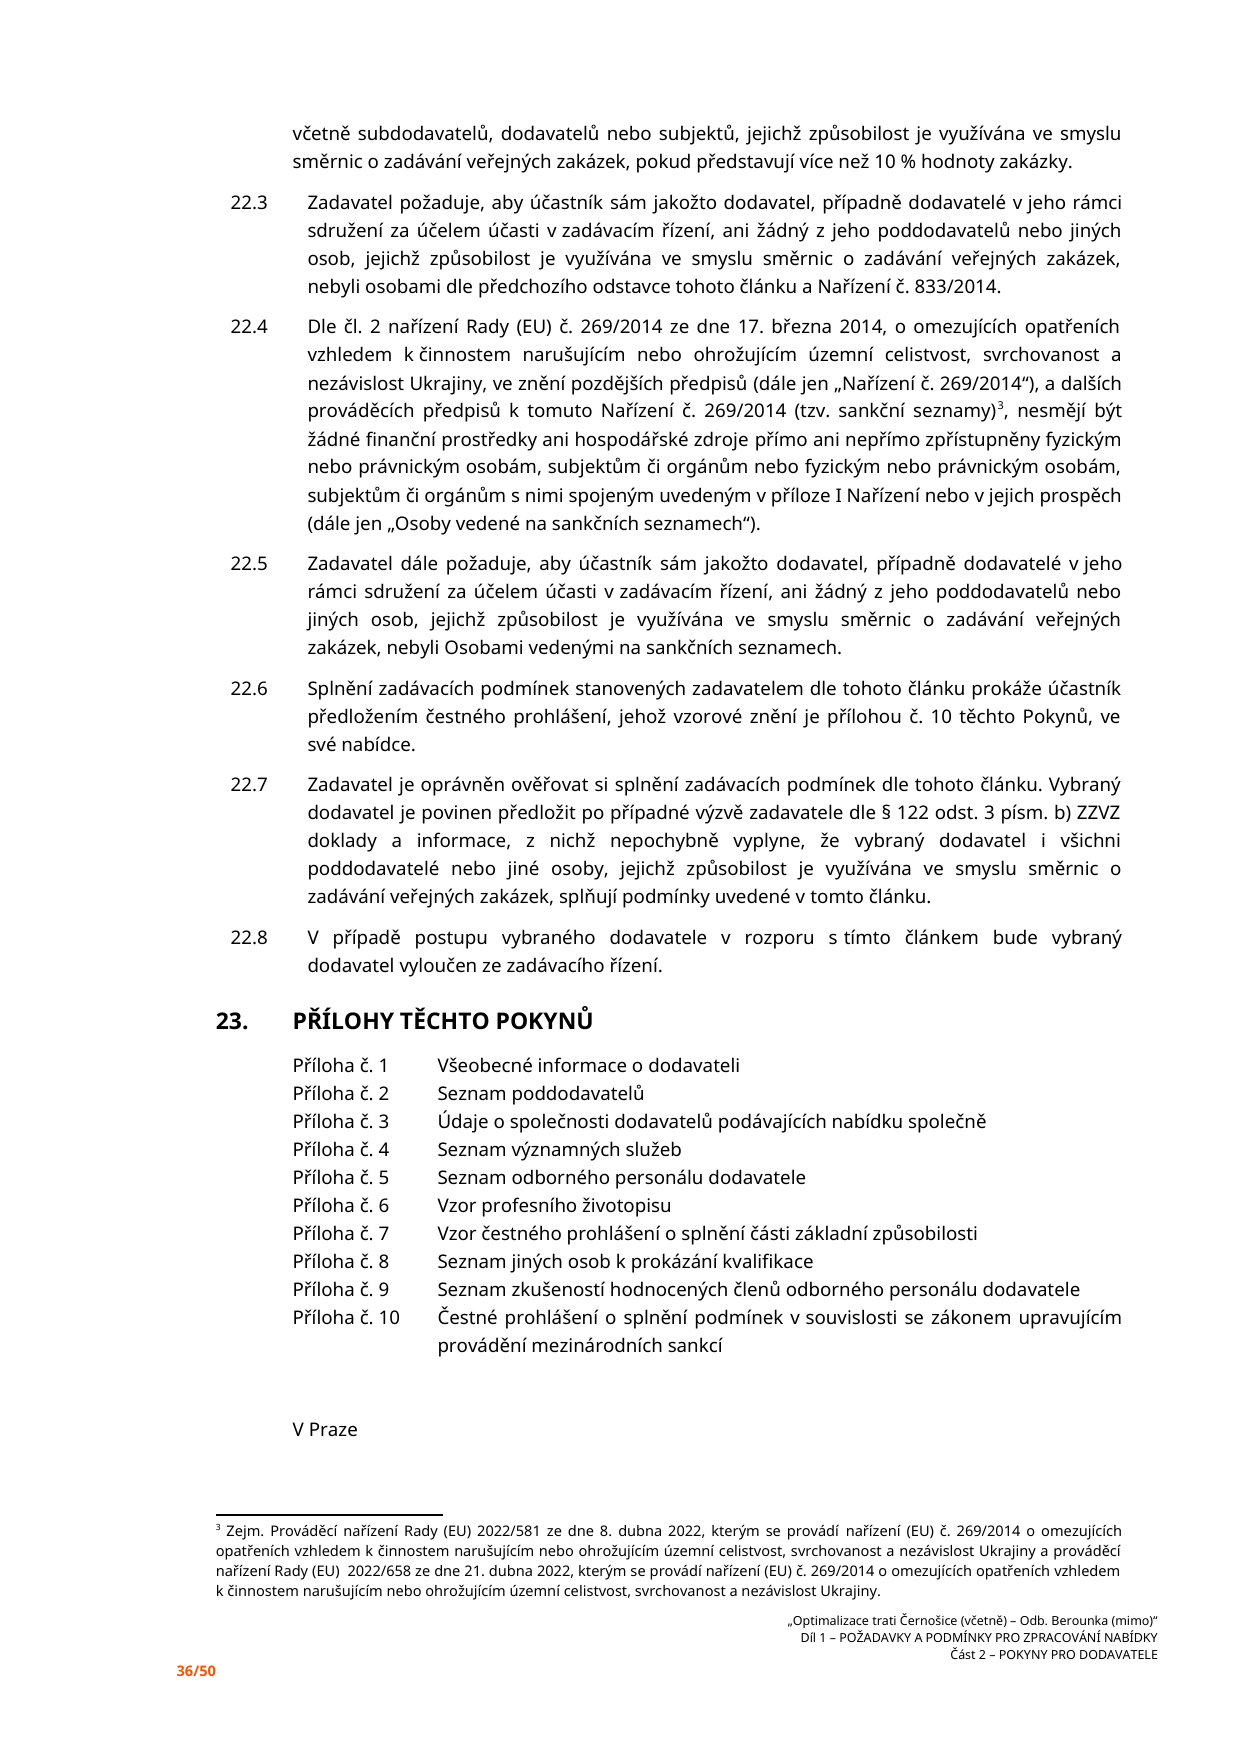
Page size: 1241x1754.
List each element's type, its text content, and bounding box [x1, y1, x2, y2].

text V případě postupu vybraného dodavatele v rozporu s tímto článkem bude vybraný dodavatel vyloučen ze zadávacího řízení. [230, 924, 1122, 978]
text PŘÍLOHY TĚCHTO POKYNŮ [216, 1005, 1122, 1036]
text Zadavatel požaduje, aby účastník sám jakožto dodavatel, případně dodavatelé v jeho rámci sdružení za účelem účasti v zadávacím řízení, ani žádný z jeho poddodavatelů nebo jiných osob, jejichž způsobilost je využívána ve smyslu směrnic o zadávání veřejných zakázek, nebyli osobami dle předchozího odstavce tohoto článku a Nařízení č. 833/2014. [230, 189, 1122, 299]
text Příloha č. 10 Čestné prohlášení o splnění podmínek v souvislosti se zákonem upravujícím provádění mezinárodních sankcí [292, 1304, 1122, 1358]
text Příloha č. 5 Seznam odborného personálu dodavatele [292, 1164, 1122, 1190]
text Dle čl. 2 nařízení Rady (EU) č. 269/2014 ze dne 17. března 2014, o omezujících opatřeních vzhledem k činnostem narušujícím nebo ohrožujícím územní celistvost, svrchovanost a nezávislost Ukrajiny, ve znění pozdějších předpisů (dále jen „Nařízení č. 269/2014“), a dalších prováděcích předpisů k tomuto Nařízení č. 269/2014 (tzv. sankční seznamy), nesmějí být žádné finanční prostředky ani hospodářské zdroje přímo ani nepřímo zpřístupněny fyzickým nebo právnickým osobám, subjektům či orgánům nebo fyzickým nebo právnickým osobám, subjektům či orgánům s nimi spojeným uvedeným v příloze I Nařízení nebo v jejich prospěch (dále jen „Osoby vedené na sankčních seznamech“). [230, 314, 1122, 535]
text Zadavatel dále požaduje, aby účastník sám jakožto dodavatel, případně dodavatelé v jeho rámci sdružení za účelem účasti v zadávacím řízení, ani žádný z jeho poddodavatelů nebo jiných osob, jejichž způsobilost je využívána ve smyslu směrnic o zadávání veřejných zakázek, nebyli Osobami vedenými na sankčních seznamech. [230, 550, 1122, 660]
text Příloha č. 8 Seznam jiných osob k prokázání kvalifikace [292, 1248, 1122, 1274]
text Příloha č. 4 Seznam významných služeb [292, 1136, 1122, 1162]
text Splnění zadávacích podmínek stanovených zadavatelem dle tohoto článku prokáže účastník předložením čestného prohlášení, jehož vzorové znění je přílohou č. 10 těchto Pokynů, ve své nabídce. [230, 675, 1122, 757]
list včetně subdodavatelů, dodavatelů nebo subjektů, jejichž způsobilost je využívána ve smyslu směrnic o zadávání veřejných zakázek, pokud představují více než 10 % hodnoty zakázky. [292, 121, 1122, 174]
text Příloha č. 1 Všeobecné informace o dodavateli [292, 1052, 1122, 1078]
text Příloha č. 3 Údaje o společnosti dodavatelů podávajících nabídku společně [292, 1108, 1122, 1134]
text V Praze [292, 1416, 1122, 1442]
text Příloha č. 6 Vzor profesního životopisu [292, 1192, 1122, 1218]
text Příloha č. 7 Vzor čestného prohlášení o splnění části základní způsobilosti [292, 1220, 1122, 1246]
text Příloha č. 9 Seznam zkušeností hodnocených členů odborného personálu dodavatele [292, 1276, 1122, 1302]
text Zadavatel je oprávněn ověřovat si splnění zadávacích podmínek dle tohoto článku. Vybraný dodavatel je povinen předložit po případné výzvě zadavatele dle § 122 odst. 3 písm. b) ZZVZ doklady a informace, z nichž nepochybně vyplyne, že vybraný dodavatel i všichni poddodavatelé nebo jiné osoby, jejichž způsobilost je využívána ve smyslu směrnic o zadávání veřejných zakázek, splňují podmínky uvedené v tomto článku. [230, 772, 1122, 909]
text Příloha č. 2 Seznam poddodavatelů [292, 1080, 1122, 1106]
